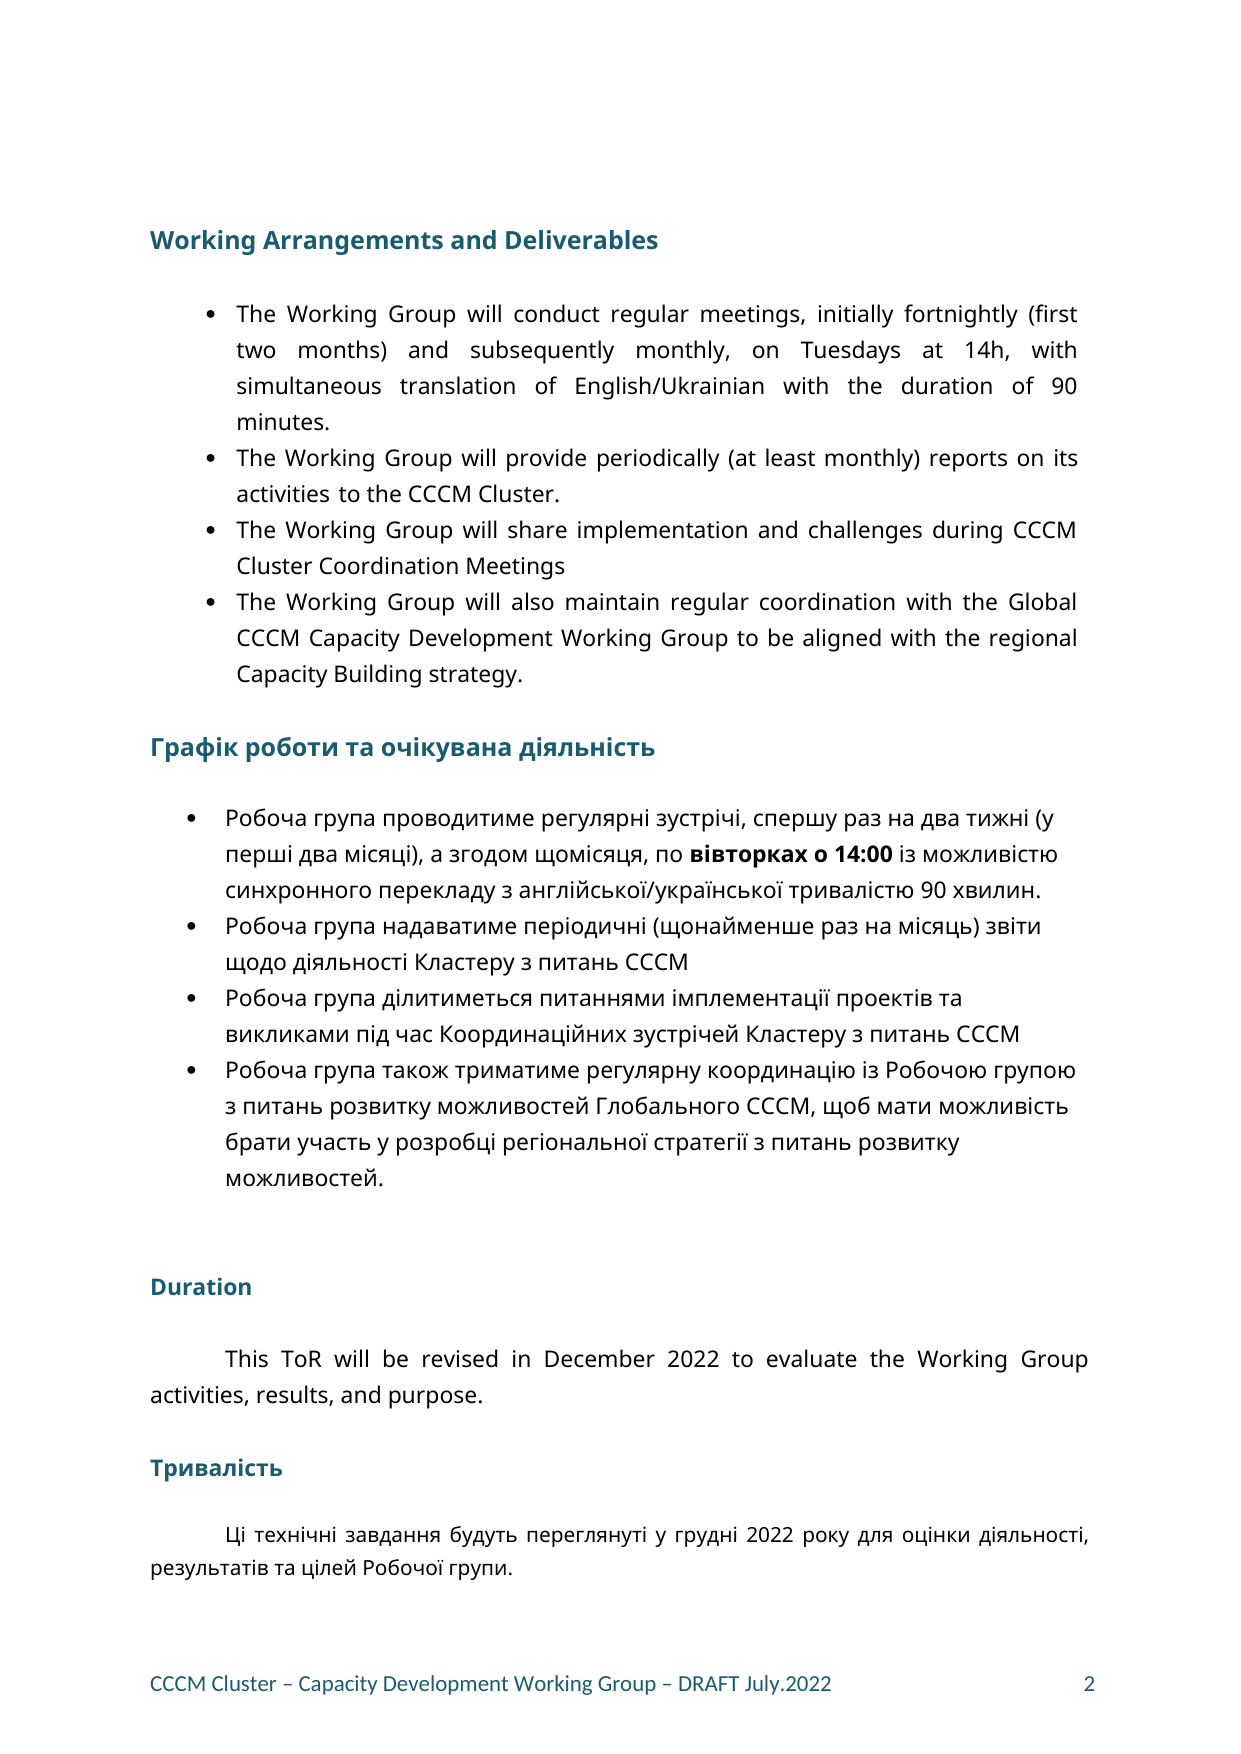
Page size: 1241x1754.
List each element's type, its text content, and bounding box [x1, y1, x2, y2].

list The Working Group will also maintain regular coordination with the Global CCCM Capacity Development Working Group to be aligned with the regional Capacity Building strategy. [207, 586, 1078, 689]
text Графік роботи та очікувана діяльність [150, 730, 1090, 764]
text Working Arrangements and Deliverables [150, 223, 1090, 257]
list The Working Group will share implementation and challenges during CCCM Cluster Coordination Meetings [207, 514, 1078, 581]
text This ToR will be revised in December 2022 to evaluate the Working Group activities, results, and purpose. [150, 1343, 1090, 1410]
list The Working Group will conduct regular meetings, initially fortnightly (first two months) and subsequently monthly, on Tuesdays at 14h, with simultaneous translation of English/Ukrainian with the duration of 90 minutes. [207, 298, 1078, 437]
list Робоча група проводитиме регулярні зустрічі, спершу раз на два тижні (у перші два місяці), а згодом щомісяця, по вівторках о 14:00 із можливістю синхронного перекладу з англійської/української тривалістю 90 хвилин. [187, 802, 1090, 905]
list The Working Group will provide periodically (at least monthly) reports on its activities to the CCCM Cluster. [207, 442, 1078, 509]
text Тривалість [150, 1451, 1090, 1483]
list Робоча група надаватиме періодичні (щонайменше раз на місяць) звіти щодо діяльності Кластеру з питань СССМ [187, 910, 1090, 977]
text Duration [150, 1271, 1090, 1302]
list Робоча група ділитиметься питаннями імплементації проектів та викликами під час Координаційних зустрічей Кластеру з питань СССМ [187, 982, 1090, 1049]
list Робоча група також триматиме регулярну координацію із Робочою групою з питань розвитку можливостей Глобального СССМ, щоб мати можливість брати участь у розробці регіональної стратегії з питань розвитку можливостей. [187, 1054, 1090, 1193]
text Ці технічні завдання будуть переглянуті у грудні 2022 року для оцінки діяльності, результатів та цілей Робочої групи. [150, 1520, 1090, 1581]
